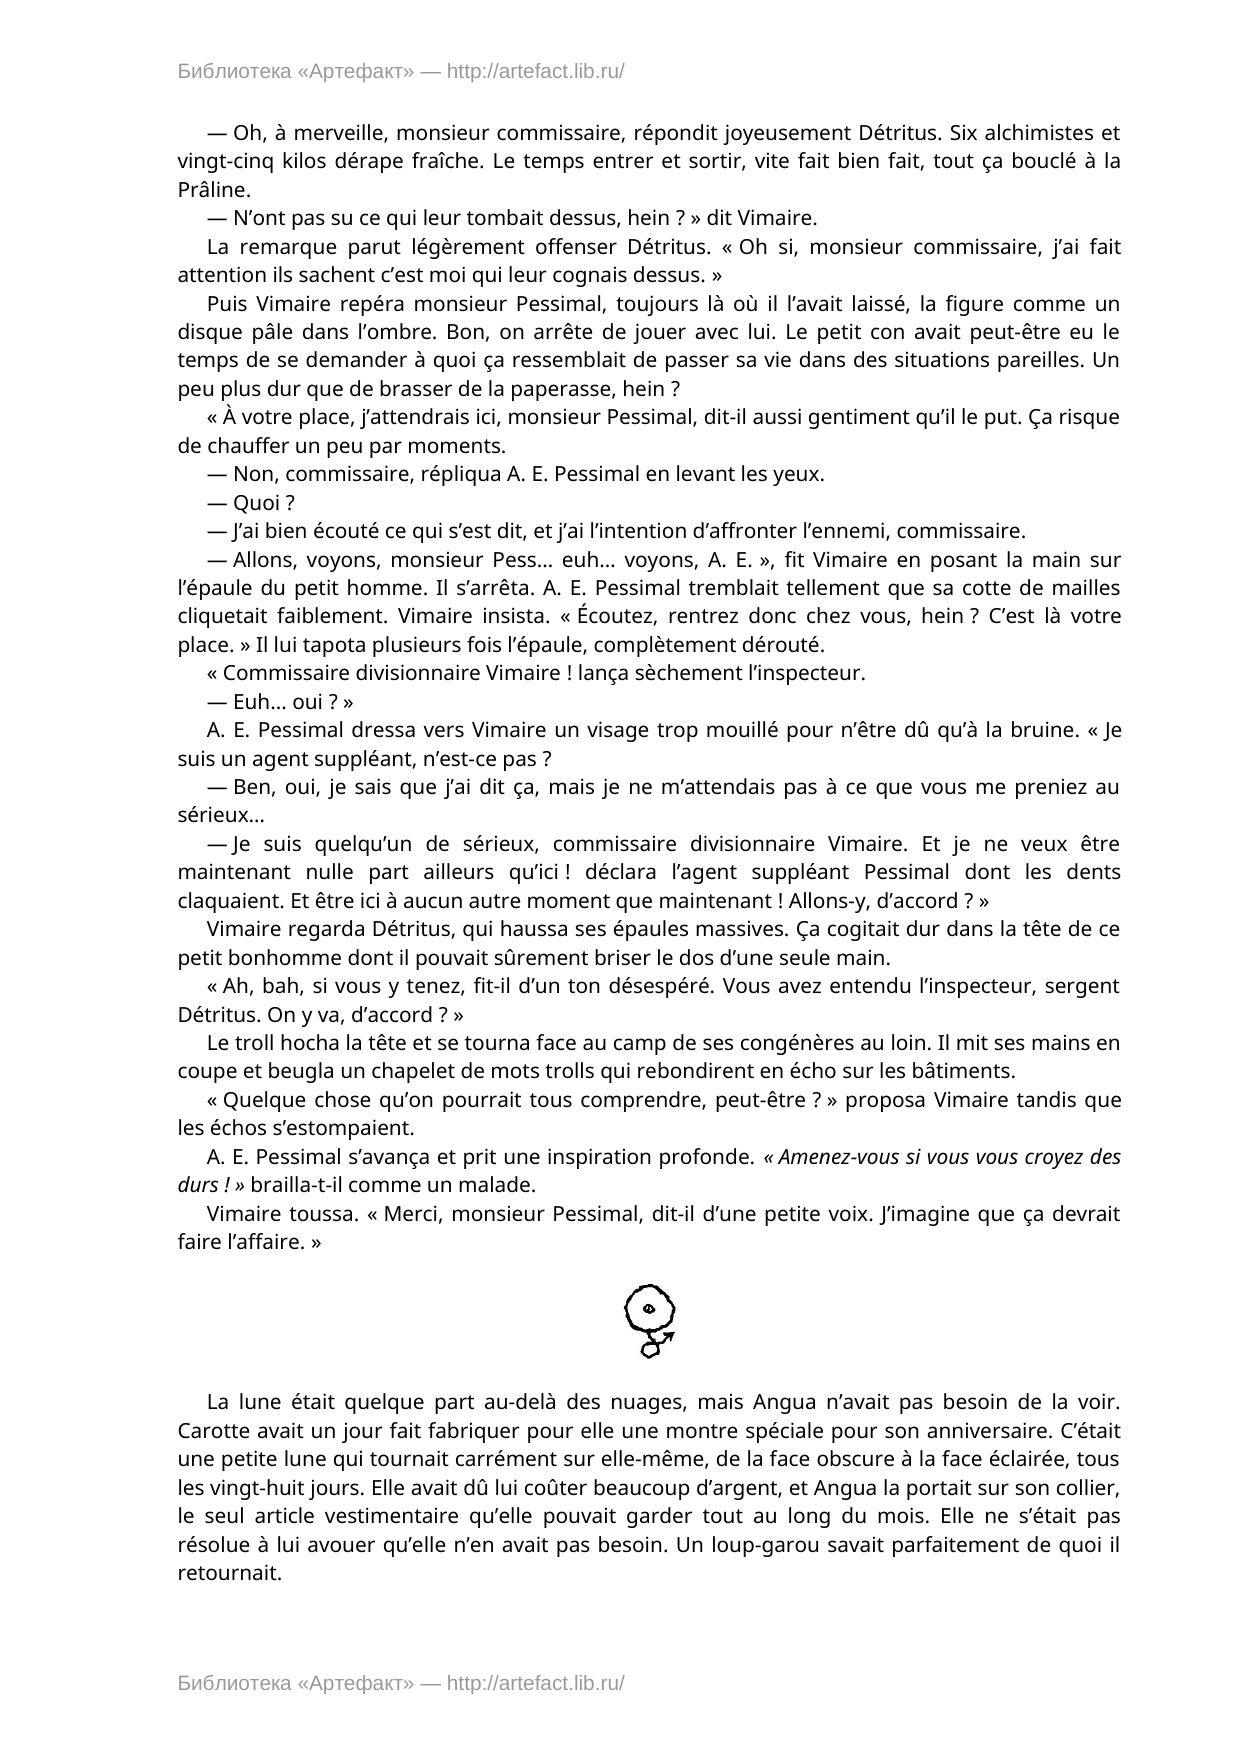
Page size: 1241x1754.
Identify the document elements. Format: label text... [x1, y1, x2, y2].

text « Quelque chose qu’on pourrait tous comprendre, peut-être ? » proposa Vimaire tandis que les échos s’estompaient. [177, 1085, 1122, 1142]
text A. E. Pessimal dressa vers Vimaire un visage trop mouillé pour n’être dû qu’à la bruine. « Je suis un agent suppléant, n’est-ce pas ? [177, 715, 1122, 772]
text Vimaire regarda Détritus, qui haussa ses épaules massives. Ça cogitait dur dans la tête de ce petit bonhomme dont il pouvait sûrement briser le dos d’une seule main. [177, 914, 1122, 971]
text — Non, commissaire, répliqua A. E. Pessimal en levant les yeux. [177, 459, 1122, 488]
text Puis Vimaire repéra monsieur Pessimal, toujours là où il l’avait laissé, la figure comme un disque pâle dans l’ombre. Bon, on arrête de jouer avec lui. Le petit con avait peut-être eu le temps de se demander à quoi ça ressemblait de passer sa vie dans des situations pareilles. Un peu plus dur que de brasser de la paperasse, hein ? [177, 289, 1122, 402]
text « À votre place, j’attendrais ici, monsieur Pessimal, dit-il aussi gentiment qu’il le put. Ça risque de chauffer un peu par moments. [177, 402, 1122, 459]
text — Allons, voyons, monsieur Pess… euh… voyons, A. E. », fit Vimaire en posant la main sur l’épaule du petit homme. Il s’arrêta. A. E. Pessimal tremblait tellement que sa cotte de mailles cliquetait faiblement. Vimaire insista. « Écoutez, rentrez donc chez vous, hein ? C’est là votre place. » Il lui tapota plusieurs fois l’épaule, complètement dérouté. [177, 545, 1122, 658]
text — N’ont pas su ce qui leur tombait dessus, hein ? » dit Vimaire. [177, 203, 1122, 232]
text — Euh… oui ? » [177, 687, 1122, 715]
text — Ben, oui, je sais que j’ai dit ça, mais je ne m’attendais pas à ce que vous me preniez au sérieux… [177, 772, 1122, 829]
text — Quoi ? [177, 488, 1122, 516]
text — Oh, à merveille, monsieur commissaire, répondit joyeusement Détritus. Six alchimistes et vingt-cinq kilos dérape fraîche. Le temps entrer et sortir, vite fait bien fait, tout ça bouclé à la Prâline. [177, 118, 1122, 203]
text — J’ai bien écouté ce qui s’est dit, et j’ai l’intention d’affronter l’ennemi, commissaire. [177, 516, 1122, 545]
text « Ah, bah, si vous y tenez, fit-il d’un ton désespéré. Vous avez entendu l’inspecteur, sergent Détritus. On y va, d’accord ? » [177, 971, 1122, 1028]
picture [623, 1284, 676, 1359]
text A. E. Pessimal s’avança et prit une inspiration profonde. « Amenez-vous si vous vous croyez des durs ! » brailla-t-il comme un malade. [177, 1142, 1122, 1199]
text Le troll hocha la tête et se tourna face au camp de ses congénères au loin. Il mit ses mains en coupe et beugla un chapelet de mots trolls qui rebondirent en écho sur les bâtiments. [177, 1028, 1122, 1085]
text La lune était quelque part au-delà des nuages, mais Angua n’avait pas besoin de la voir. Carotte avait un jour fait fabriquer pour elle une montre spéciale pour son anniversaire. C’était une petite lune qui tournait carrément sur elle-même, de la face obscure à la face éclairée, tous les vingt-huit jours. Elle avait dû lui coûter beaucoup d’argent, et Angua la portait sur son collier, le seul article vestimentaire qu’elle pouvait garder tout au long du mois. Elle ne s’était pas résolue à lui avouer qu’elle n’en avait pas besoin. Un loup-garou savait parfaitement de quoi il retournait. [177, 1387, 1122, 1587]
text « Commissaire divisionnaire Vimaire ! lança sèchement l’inspecteur. [177, 658, 1122, 687]
text La remarque parut légèrement offenser Détritus. « Oh si, monsieur commissaire, j’ai fait attention ils sachent c’est moi qui leur cognais dessus. » [177, 232, 1122, 289]
text — Je suis quelqu’un de sérieux, commissaire divisionnaire Vimaire. Et je ne veux être maintenant nulle part ailleurs qu’ici ! déclara l’agent suppléant Pessimal dont les dents claquaient. Et être ici à aucun autre moment que maintenant ! Allons-y, d’accord ? » [177, 829, 1122, 914]
text Vimaire toussa. « Merci, monsieur Pessimal, dit-il d’une petite voix. J’imagine que ça devrait faire l’affaire. » [177, 1199, 1122, 1256]
